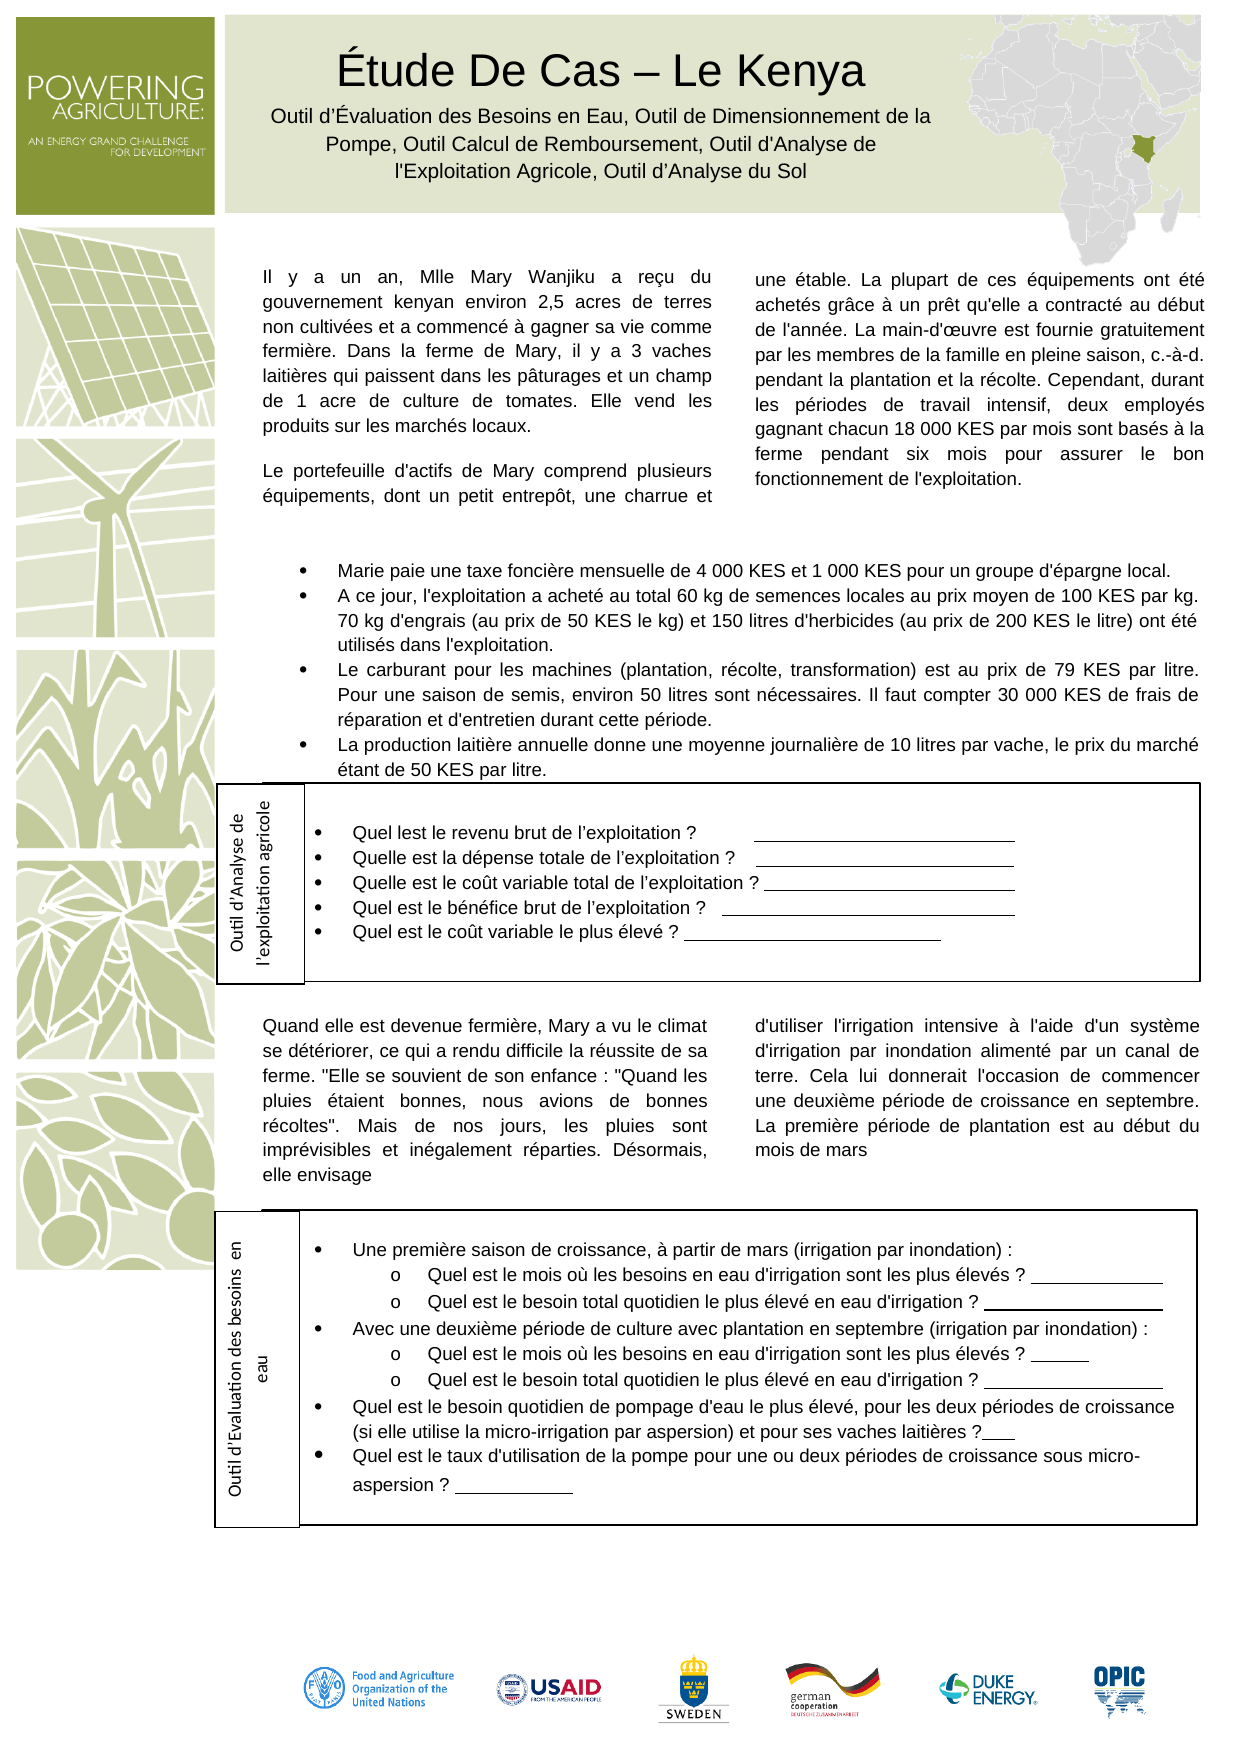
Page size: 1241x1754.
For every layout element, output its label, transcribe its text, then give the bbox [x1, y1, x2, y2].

text d'utiliser l'irrigation intensive à l'aide d'un système d'irrigation par inondation alimenté par un canal de terre. Cela lui donnerait l'occasion de commencer une deuxième période de croissance en septembre. La première période de plantation est au début du mois de mars [755, 1015, 1200, 1161]
list La production laitière annuelle donne une moyenne journalière de 10 litres par vache, le prix du marché étant de 50 KES par litre. [300, 733, 1200, 780]
picture [958, 15, 1201, 286]
list A ce jour, l'exploitation a acheté au total 60 kg de semences locales au prix moyen de 100 KES par kg. 70 kg d'engrais (au prix de 50 KES le kg) et 150 litres d'herbicides (au prix de 200 KES le litre) ont été utilisés dans l'exploitation. [300, 584, 1200, 656]
list Marie paie une taxe foncière mensuelle de 4 000 KES et 1 000 KES pour un groupe d'épargne local. [300, 559, 1200, 581]
text Il y a un an, Mlle Mary Wanjiku a reçu du gouvernement kenyan environ 2,5 acres de terres non cultivées et a commencé à gagner sa vie comme fermière. Dans la ferme de Mary, il y a 3 vaches laitières qui paissent dans les pâturages et un champ de 1 acre de culture de tomates. Elle vend les produits sur les marchés locaux. [262, 266, 712, 436]
picture [16, 17, 215, 1270]
text Quand elle est devenue fermière, Mary a vu le climat se détériorer, ce qui a rendu difficile la réussite de sa ferme. "Elle se souvient de son enfance : "Quand les pluies étaient bonnes, nous avions de bonnes récoltes". Mais de nos jours, les pluies sont imprévisibles et inégalement réparties. Désormais, elle envisage [262, 1015, 708, 1186]
picture [262, 1645, 1175, 1730]
text Le portefeuille d'actifs de Mary comprend plusieurs équipements, dont un petit entrepôt, une charrue et une étable. La plupart de ces équipements ont été achetés grâce à un prêt qu'elle a contracté au début de l'année. La main-d'œuvre est fournie gratuitement par les membres de la famille en pleine saison, c.-à-d. pendant la plantation et la récolte. Cependant, durant les périodes de travail intensif, deux employés gagnant chacun 18 000 KES par mois sont basés à la ferme pendant six mois pour assurer le bon fonctionnement de l'exploitation. [755, 266, 1205, 489]
list Le carburant pour les machines (plantation, récolte, transformation) est au prix de 79 KES par litre. Pour une saison de semis, environ 50 litres sont nécessaires. Il faut compter 30 000 KES de frais de réparation et d'entretien durant cette période. [300, 659, 1200, 730]
